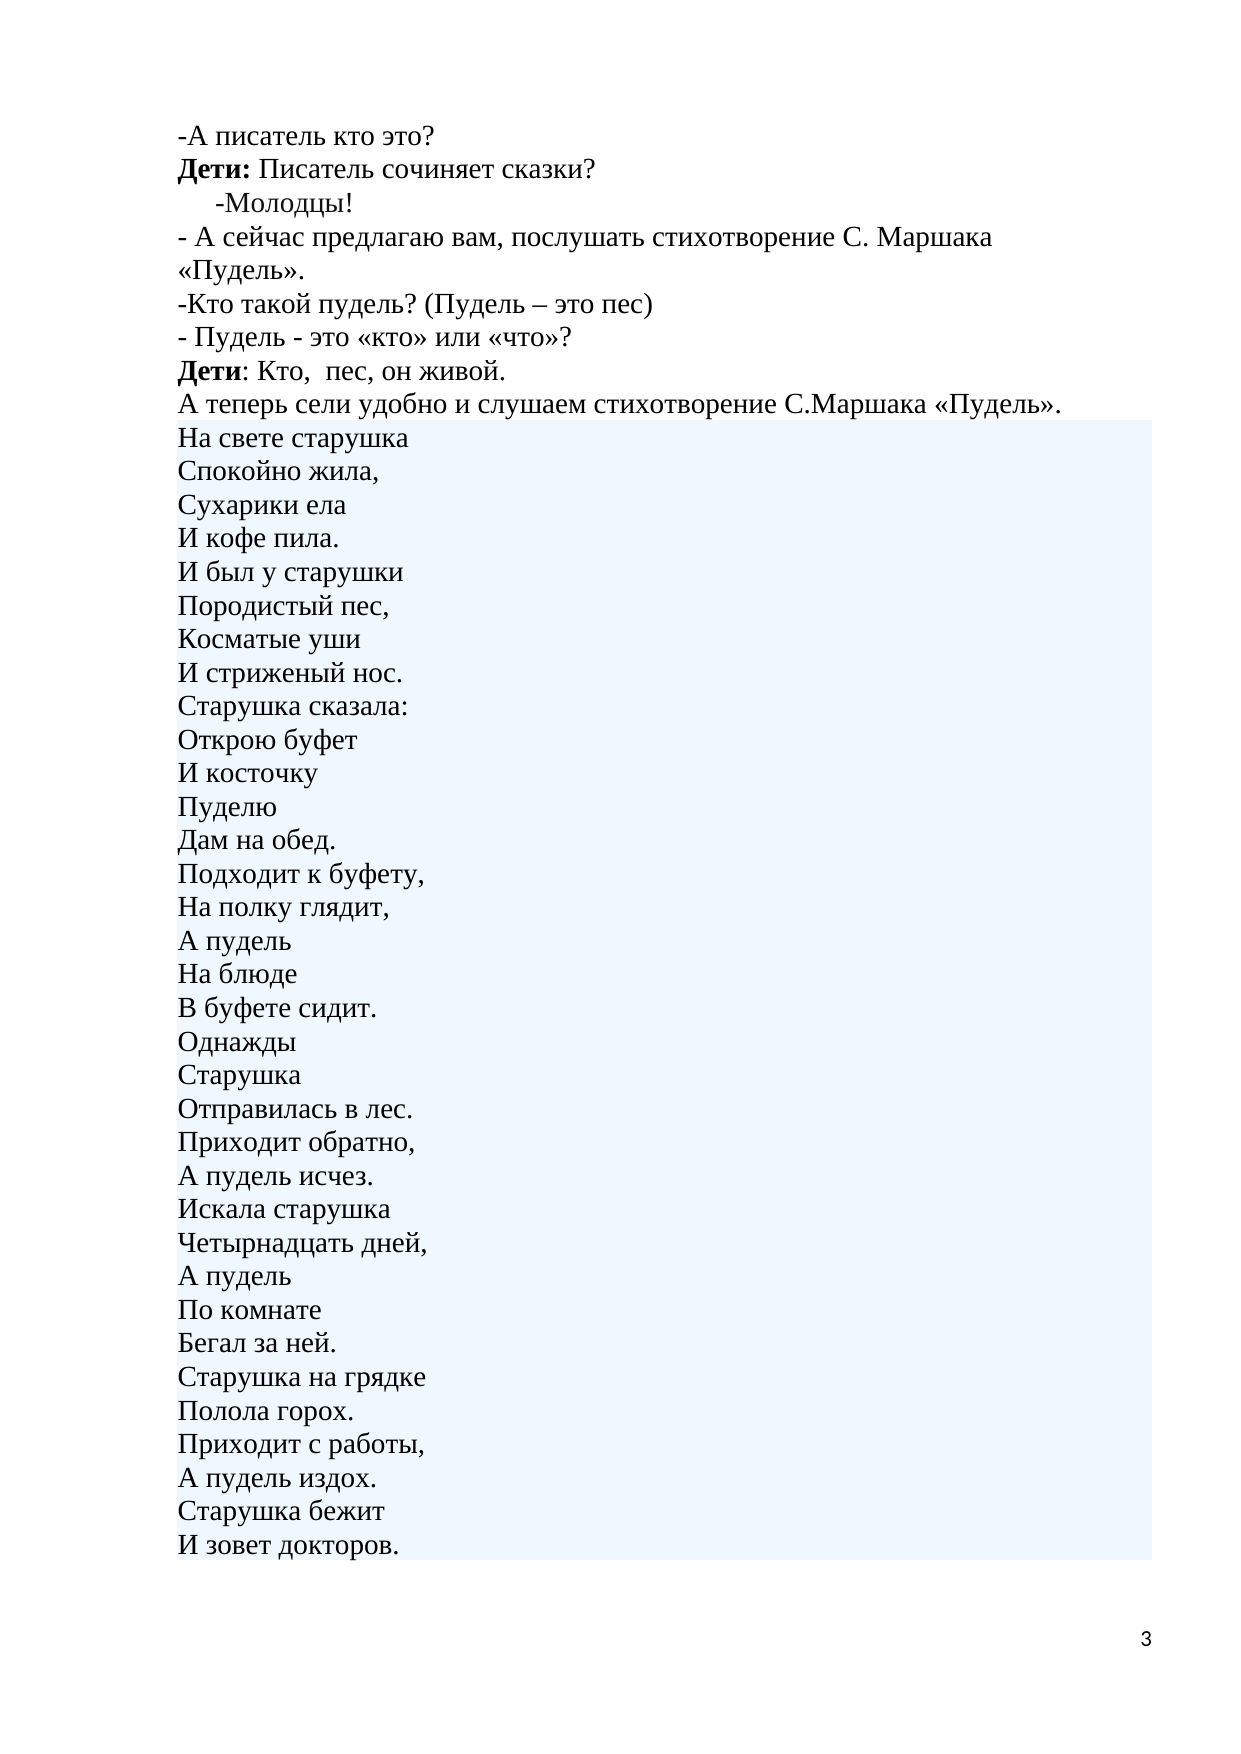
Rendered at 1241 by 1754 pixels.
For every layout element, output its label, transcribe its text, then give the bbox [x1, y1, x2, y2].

text Дети: Кто, пес, он живой. [177, 353, 1152, 386]
text Старушка на грядке Полола горох. Приходит с работы, А пудель издох. [177, 1359, 1152, 1493]
text Однажды Старушка Отправилась в лес. Приходит обратно, А пудель исчез. [177, 1024, 1152, 1191]
text И был у старушки Породистый пес, Косматые уши И стриженый нос. [177, 554, 1152, 688]
text Старушка сказала: Открою буфет И косточку Пуделю Дам на обед. [177, 688, 1152, 856]
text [177, 1493, 1152, 1560]
text -Молодцы! [177, 185, 1152, 219]
text Дети: Писатель сочиняет сказки? [177, 152, 1152, 185]
text Искала старушка Четырнадцать дней, А пудель По комнате Бегал за ней. [177, 1191, 1152, 1359]
text На свете старушка Спокойно жила, Сухарики ела И кофе пила. [177, 420, 1152, 554]
text -А писатель кто это? [177, 118, 1152, 152]
text «Пудель». [177, 252, 1152, 286]
text Подходит к буфету, На полку глядит, А пудель На блюде В буфете сидит. [177, 856, 1152, 1024]
text А теперь сели удобно и слушаем стихотворение С.Маршака «Пудель». [177, 386, 1152, 420]
text - Пудель - это «кто» или «что»? [177, 319, 1152, 353]
text - А сейчас предлагаю вам, послушать стихотворение С. Маршака [177, 219, 1152, 252]
text -Кто такой пудель? (Пудель – это пес) [177, 286, 1152, 319]
